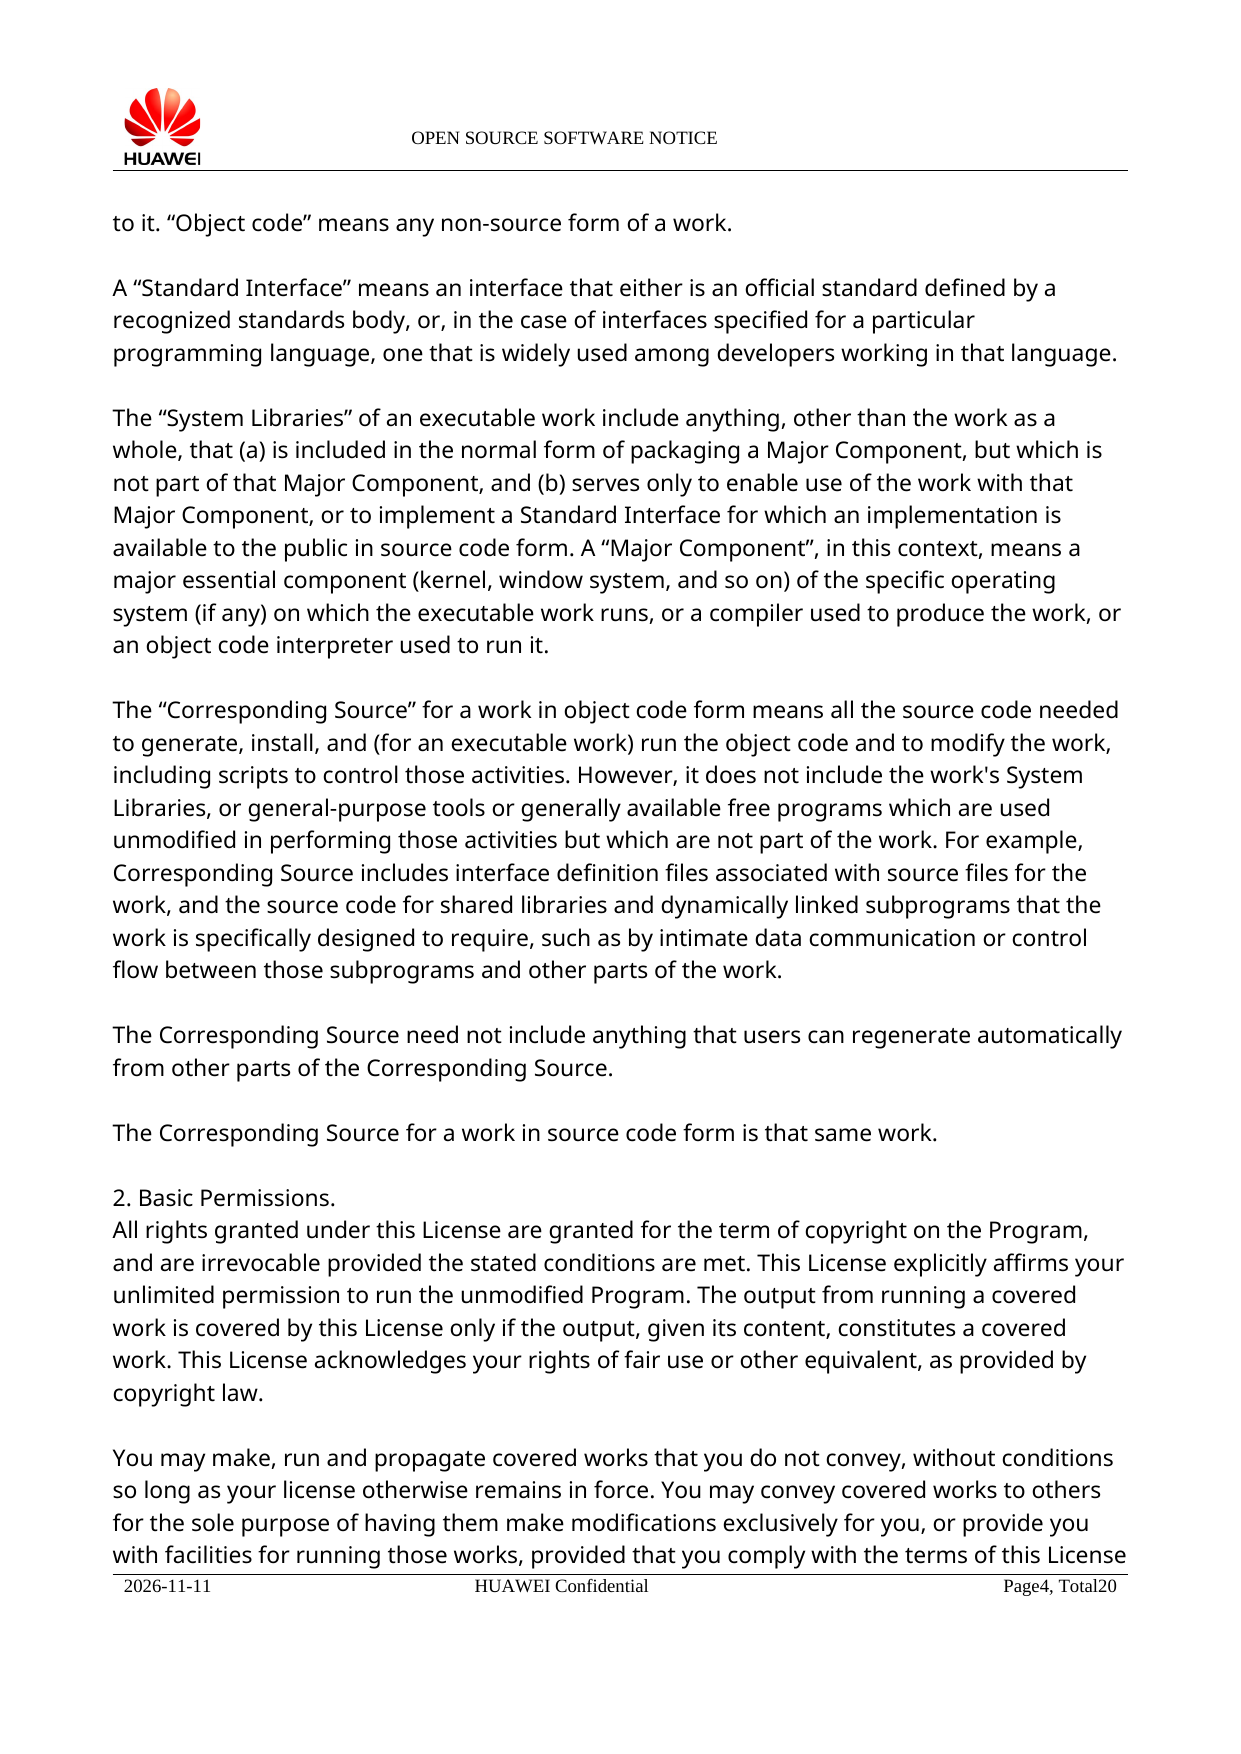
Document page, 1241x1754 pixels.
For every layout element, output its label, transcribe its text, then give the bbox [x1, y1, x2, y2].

text The “System Libraries” of an executable work include anything, other than the work as a whole, that (a) is included in the normal form of packaging a Major Component, but which is not part of that Major Component, and (b) serves only to enable use of the work with that Major Component, or to implement a Standard Interface for which an implementation is available to the public in source code form. A “Major Component”, in this context, means a major essential component (kernel, window system, and so on) of the specific operating system (if any) on which the executable work runs, or a compiler used to produce the work, or an object code interpreter used to run it. [112, 401, 1128, 661]
text The Corresponding Source for a work in source code form is that same work. [112, 1116, 1128, 1149]
text 2. Basic Permissions. [112, 1181, 1128, 1214]
text A “Standard Interface” means an interface that either is an official standard defined by a recognized standards body, or, in the case of interfaces specified for a particular programming language, one that is widely used among developers working in that language. [112, 271, 1128, 369]
text The Corresponding Source need not include anything that users can regenerate automatically from other parts of the Corresponding Source. [112, 1019, 1128, 1084]
text The “source code” for a work means the preferred form of the work for making modifications to it. “Object code” means any non-source form of a work. [112, 206, 1128, 239]
text All rights granted under this License are granted for the term of copyright on the Program, and are irrevocable provided the stated conditions are met. This License explicitly affirms your unlimited permission to run the unmodified Program. The output from running a covered work is covered by this License only if the output, given its content, constitutes a covered work. This License acknowledges your rights of fair use or other equivalent, as provided by copyright law. [112, 1214, 1128, 1409]
text The “Corresponding Source” for a work in object code form means all the source code needed to generate, install, and (for an executable work) run the object code and to modify the work, including scripts to control those activities. However, it does not include the work's System Libraries, or general-purpose tools or generally available free programs which are used unmodified in performing those activities but which are not part of the work. For example, Corresponding Source includes interface definition files associated with source files for the work, and the source code for shared libraries and dynamically linked subprograms that the work is specifically designed to require, such as by intimate data communication or control flow between those subprograms and other parts of the work. [112, 694, 1128, 986]
picture [124, 88, 201, 165]
